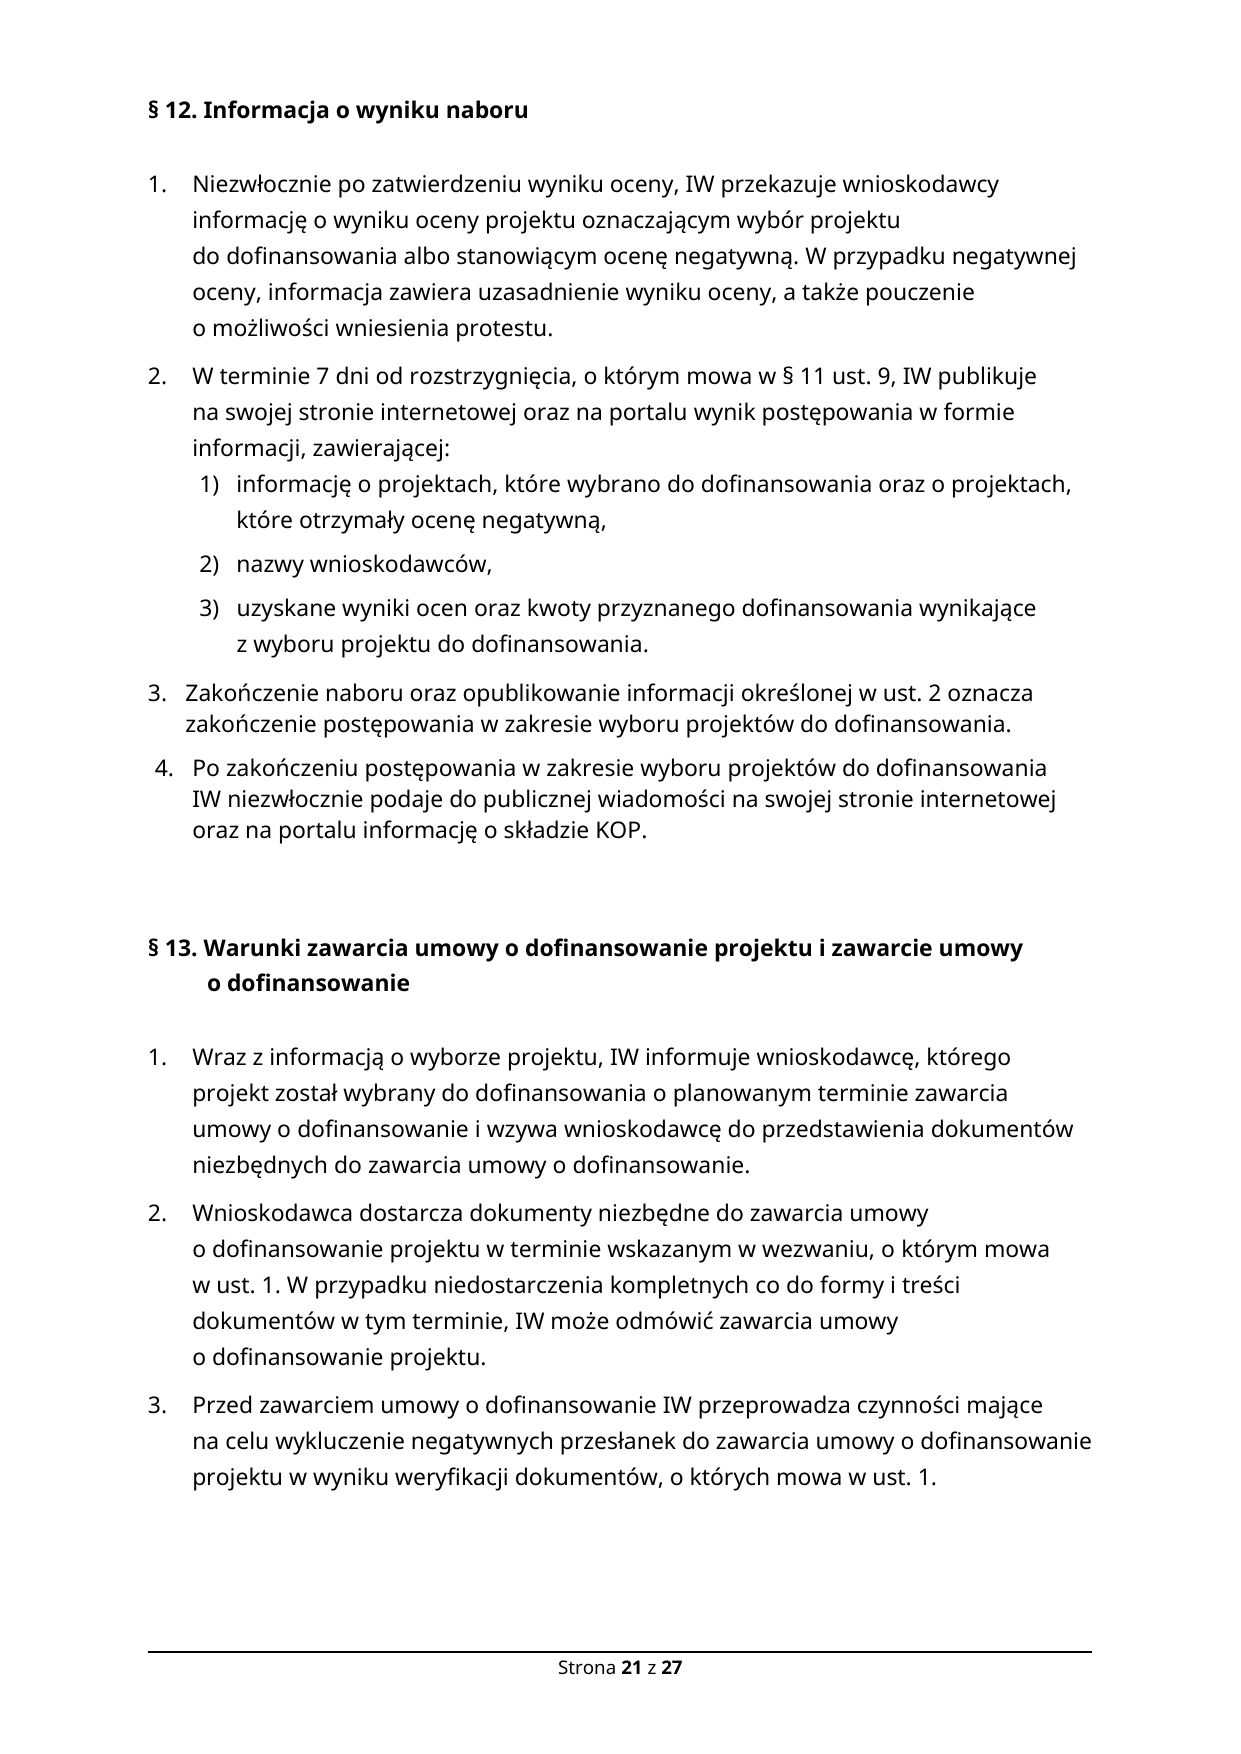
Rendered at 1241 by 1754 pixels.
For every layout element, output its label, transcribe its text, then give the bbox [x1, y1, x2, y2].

list uzyskane wyniki ocen oraz kwoty przyznanego dofinansowania wynikające z wyboru projektu do dofinansowania. [199, 592, 1092, 659]
list Zakończenie naboru oraz opublikowanie informacji określonej w ust. 2 oznacza zakończenie postępowania w zakresie wyboru projektów do dofinansowania. [148, 677, 1092, 739]
subtitle § 13. Warunki zawarcia umowy o dofinansowanie projektu i zawarcie umowy o dofinansowanie [148, 931, 1092, 999]
list Wnioskodawca dostarcza dokumenty niezbędne do zawarcia umowy o dofinansowanie projektu w terminie wskazanym w wezwaniu, o którym mowa w ust. 1. W przypadku niedostarczenia kompletnych co do formy i treści dokumentów w tym terminie, IW może odmówić zawarcia umowy o dofinansowanie projektu. [148, 1197, 1092, 1372]
list Niezwłocznie po zatwierdzeniu wyniku oceny, IW przekazuje wnioskodawcy informację o wyniku oceny projektu oznaczającym wybór projektu do dofinansowania albo stanowiącym ocenę negatywną. W przypadku negatywnej oceny, informacja zawiera uzasadnienie wyniku oceny, a także pouczenie o możliwości wniesienia protestu. [148, 168, 1092, 343]
list Przed zawarciem umowy o dofinansowanie IW przeprowadza czynności mające na celu wykluczenie negatywnych przesłanek do zawarcia umowy o dofinansowanie projektu w wyniku weryfikacji dokumentów, o których mowa w ust. 1. [148, 1389, 1092, 1492]
list Po zakończeniu postępowania w zakresie wyboru projektów do dofinansowania IW niezwłocznie podaje do publicznej wiadomości na swojej stronie internetowej oraz na portalu informację o składzie KOP. [154, 752, 1092, 846]
list Wraz z informacją o wyborze projektu, IW informuje wnioskodawcę, którego projekt został wybrany do dofinansowania o planowanym terminie zawarcia umowy o dofinansowanie i wzywa wnioskodawcę do przedstawienia dokumentów niezbędnych do zawarcia umowy o dofinansowanie. [148, 1041, 1092, 1180]
list W terminie 7 dni od rozstrzygnięcia, o którym mowa w § 11 ust. 9, IW publikuje na swojej stronie internetowej oraz na portalu wynik postępowania w formie informacji, zawierającej: [148, 360, 1092, 463]
subtitle § 12. Informacja o wyniku naboru [148, 94, 1092, 126]
list informację o projektach, które wybrano do dofinansowania oraz o projektach, które otrzymały ocenę negatywną, [199, 468, 1092, 535]
list nazwy wnioskodawców, [199, 548, 1092, 579]
